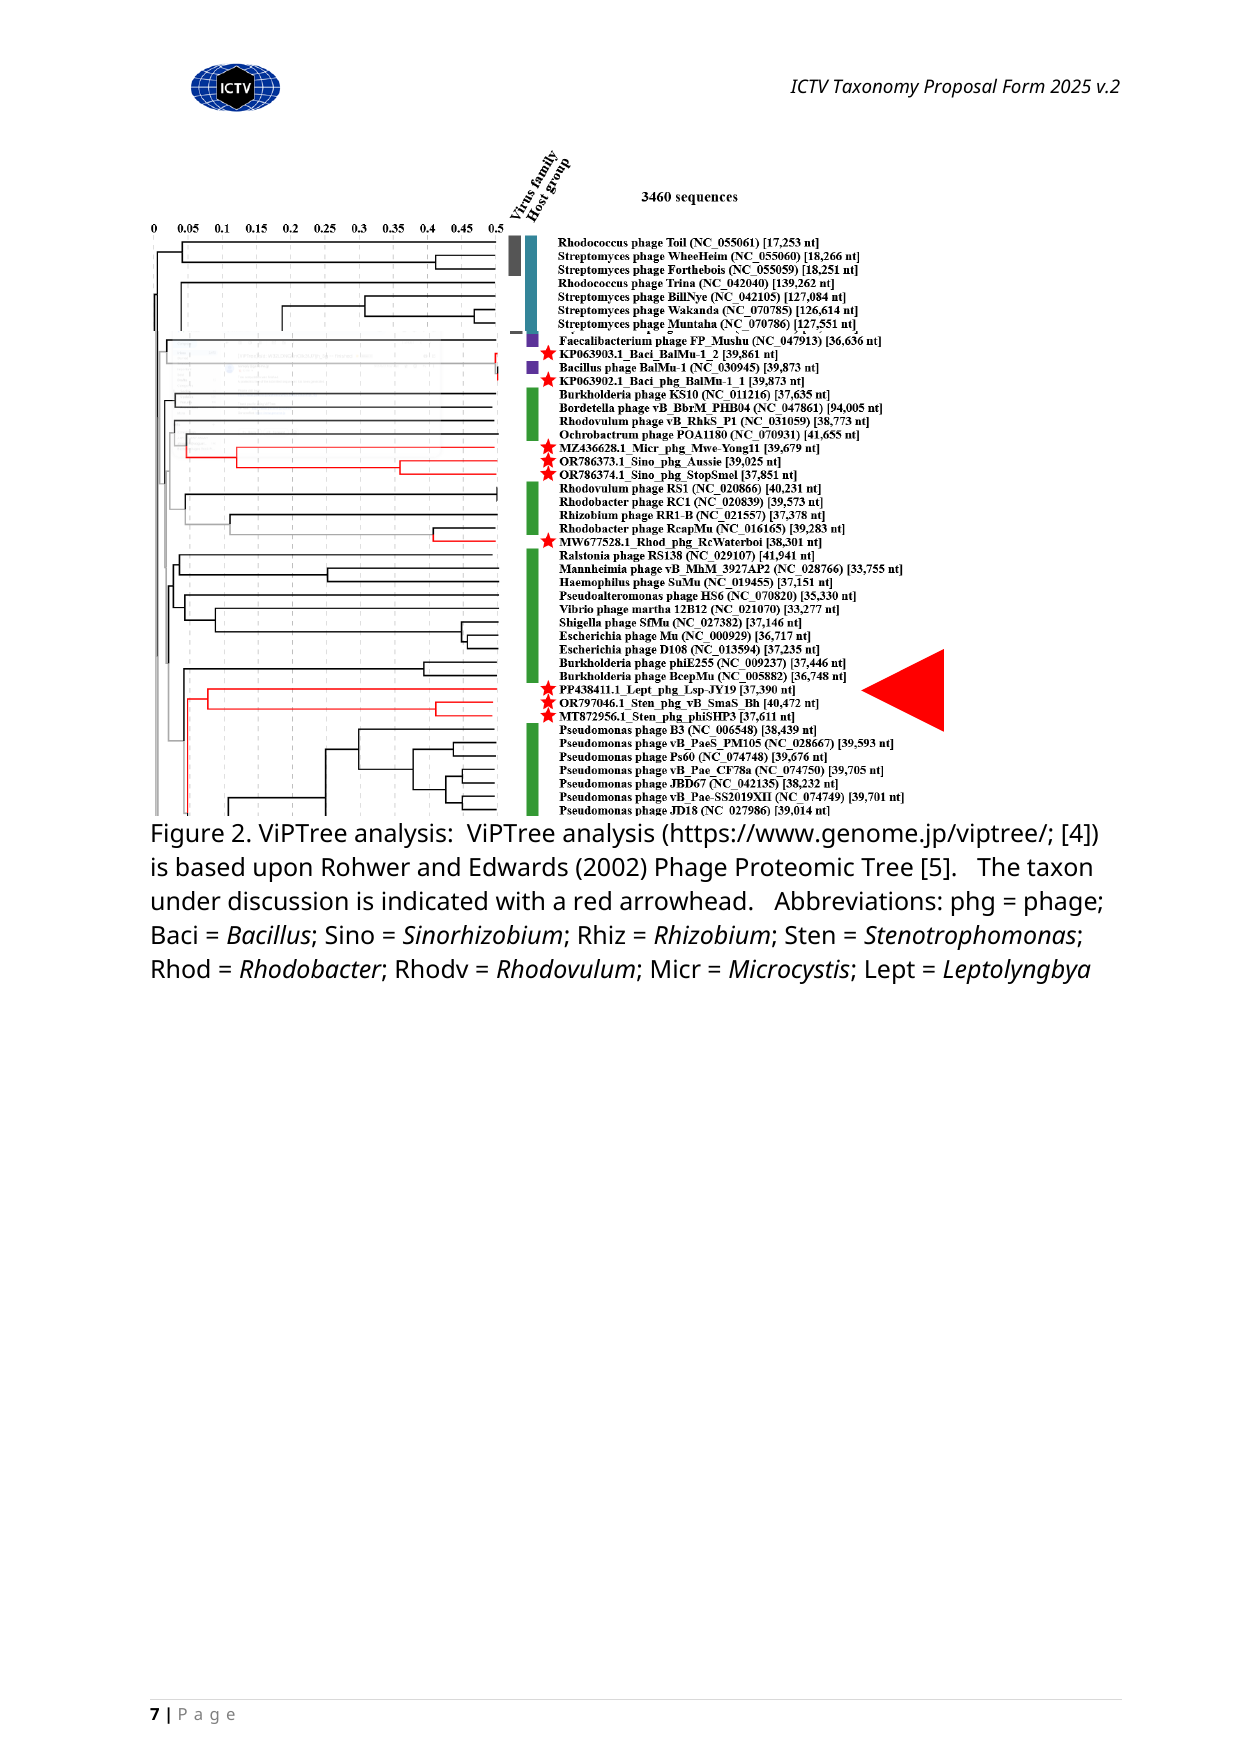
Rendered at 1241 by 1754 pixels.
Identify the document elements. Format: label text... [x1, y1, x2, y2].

picture [190, 56, 282, 113]
text Figure 2. ViPTree analysis: ViPTree analysis (https://www.genome.jp/viptree/; [4]) is based upon Rohwer and Edwards (2002) Phage Proteomic Tree [5]. The taxon under discussion is indicated with a red arrowhead. Abbreviations: phg = phage; Baci = Bacillus; Sino = Sinorhizobium; Rhiz = Rhizobium; Sten = Stenotrophomonas; Rhod = Rhodobacter; Rhodv = Rhodovulum; Micr = Microcystis; Lept = Leptolyngbya [150, 816, 1122, 986]
picture [150, 150, 1123, 816]
